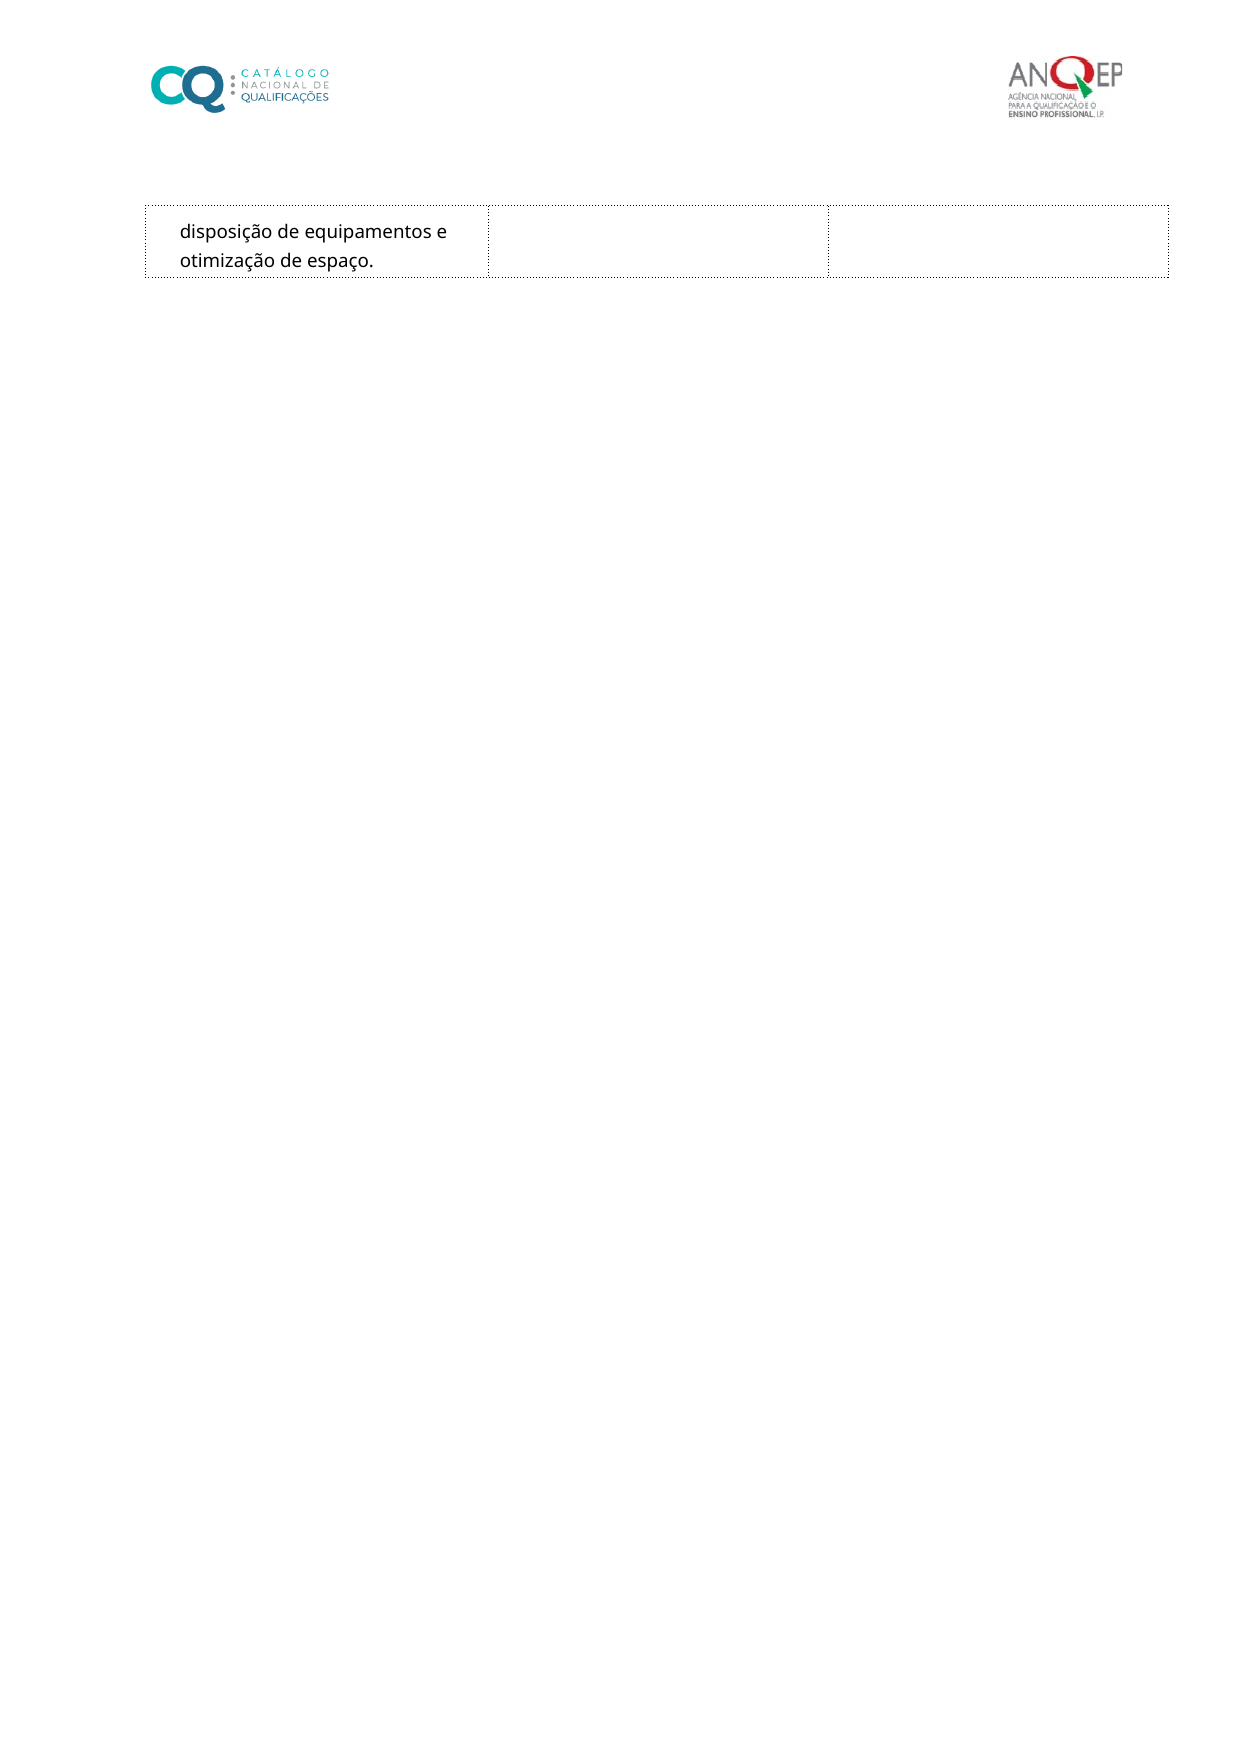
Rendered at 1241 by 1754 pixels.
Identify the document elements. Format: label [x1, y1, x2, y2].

table_cell [146, 205, 489, 277]
picture [145, 47, 334, 131]
picture [1008, 56, 1123, 120]
table_cell [829, 205, 1169, 277]
table_cell [489, 205, 828, 277]
